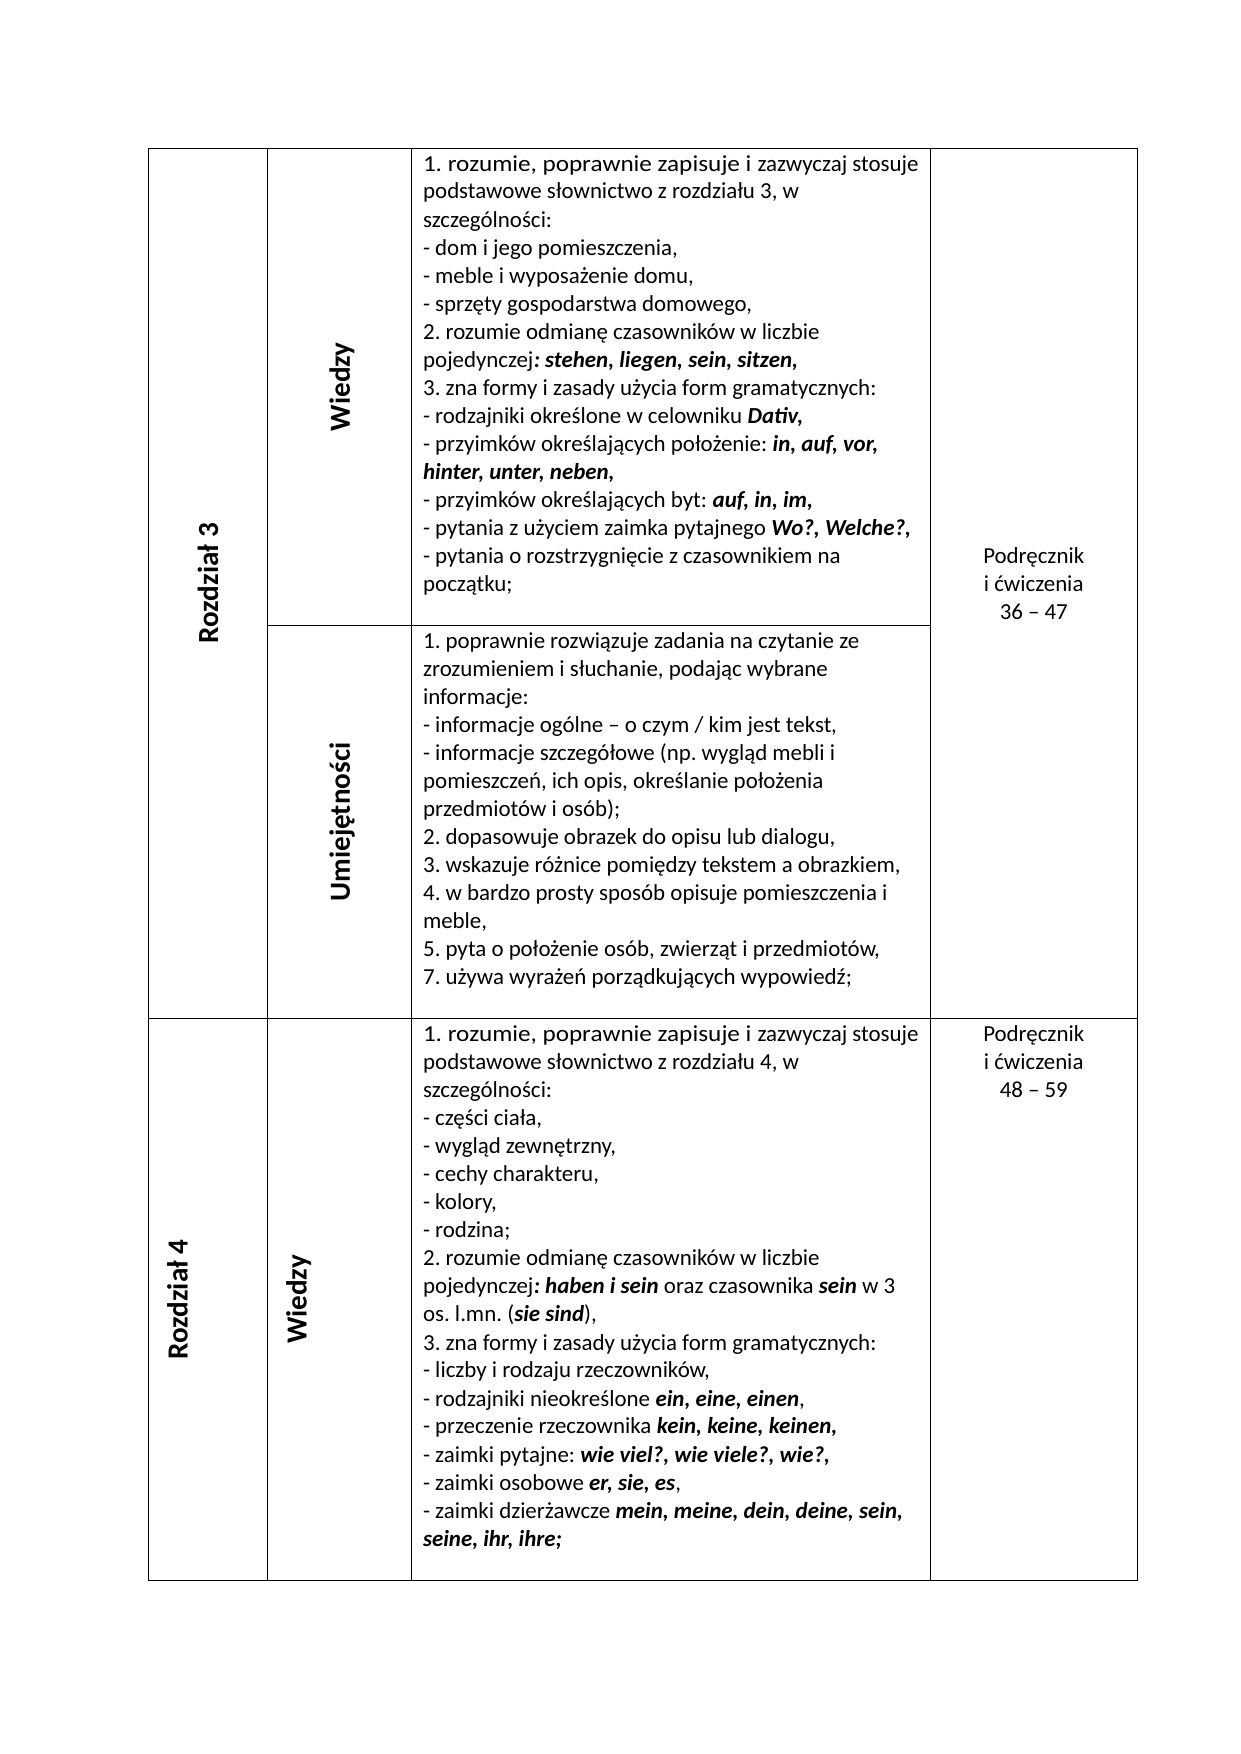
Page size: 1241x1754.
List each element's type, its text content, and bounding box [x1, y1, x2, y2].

table_cell Wiedzy [268, 149, 411, 625]
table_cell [931, 1019, 1137, 1580]
table_cell Rozdział 3 [149, 149, 267, 1018]
table_cell 1. rozumie, poprawnie zapisuje i zazwyczaj stosuje podstawowe słownictwo z rozdziału 3, w szczególności: - dom i jego pomieszczenia, - meble i wyposażenie domu, - sprzęty gospodarstwa domowego, 2. rozumie odmianę czasowników w liczbie pojedynczej: stehen, liegen, sein, sitzen, 3. zna formy i zasady użycia form gramatycznych: - rodzajniki określone w celowniku Dativ, - przyimków określających położenie: in, auf, vor, hinter, unter, neben, - przyimków określających byt: auf, in, im, - pytania z użyciem zaimka pytajnego Wo?, Welche?, - pytania o rozstrzygnięcie z czasownikiem na początku; [412, 149, 930, 625]
table_cell Wiedzy [268, 1019, 411, 1580]
table_cell 1. rozumie, poprawnie zapisuje i zazwyczaj stosuje podstawowe słownictwo z rozdziału 4, w szczególności: - części ciała, - wygląd zewnętrzny, - cechy charakteru, - kolory, - rodzina; 2. rozumie odmianę czasowników w liczbie pojedynczej: haben i sein oraz czasownika sein w 3 os. l.mn. (sie sind), 3. zna formy i zasady użycia form gramatycznych: - liczby i rodzaju rzeczowników, - rodzajniki nieokreślone ein, eine, einen, - przeczenie rzeczownika kein, keine, keinen, - zaimki pytajne: wie viel?, wie viele?, wie?, - zaimki osobowe er, sie, es, - zaimki dzierżawcze mein, meine, dein, deine, sein, seine, ihr, ihre; [412, 1019, 930, 1580]
table_cell Umiejętności [268, 626, 411, 1018]
table_cell Podręcznik i ćwiczenia 36 – 47 [931, 149, 1137, 1018]
table_cell Rozdział 4 [149, 1019, 267, 1580]
table_cell 1. poprawnie rozwiązuje zadania na czytanie ze zrozumieniem i słuchanie, podając wybrane informacje: - informacje ogólne – o czym / kim jest tekst, - informacje szczegółowe (np. wygląd mebli i pomieszczeń, ich opis, określanie położenia przedmiotów i osób); 2. dopasowuje obrazek do opisu lub dialogu, 3. wskazuje różnice pomiędzy tekstem a obrazkiem, 4. w bardzo prosty sposób opisuje pomieszczenia i meble, 5. pyta o położenie osób, zwierząt i przedmiotów, 7. używa wyrażeń porządkujących wypowiedź; [412, 626, 930, 1018]
